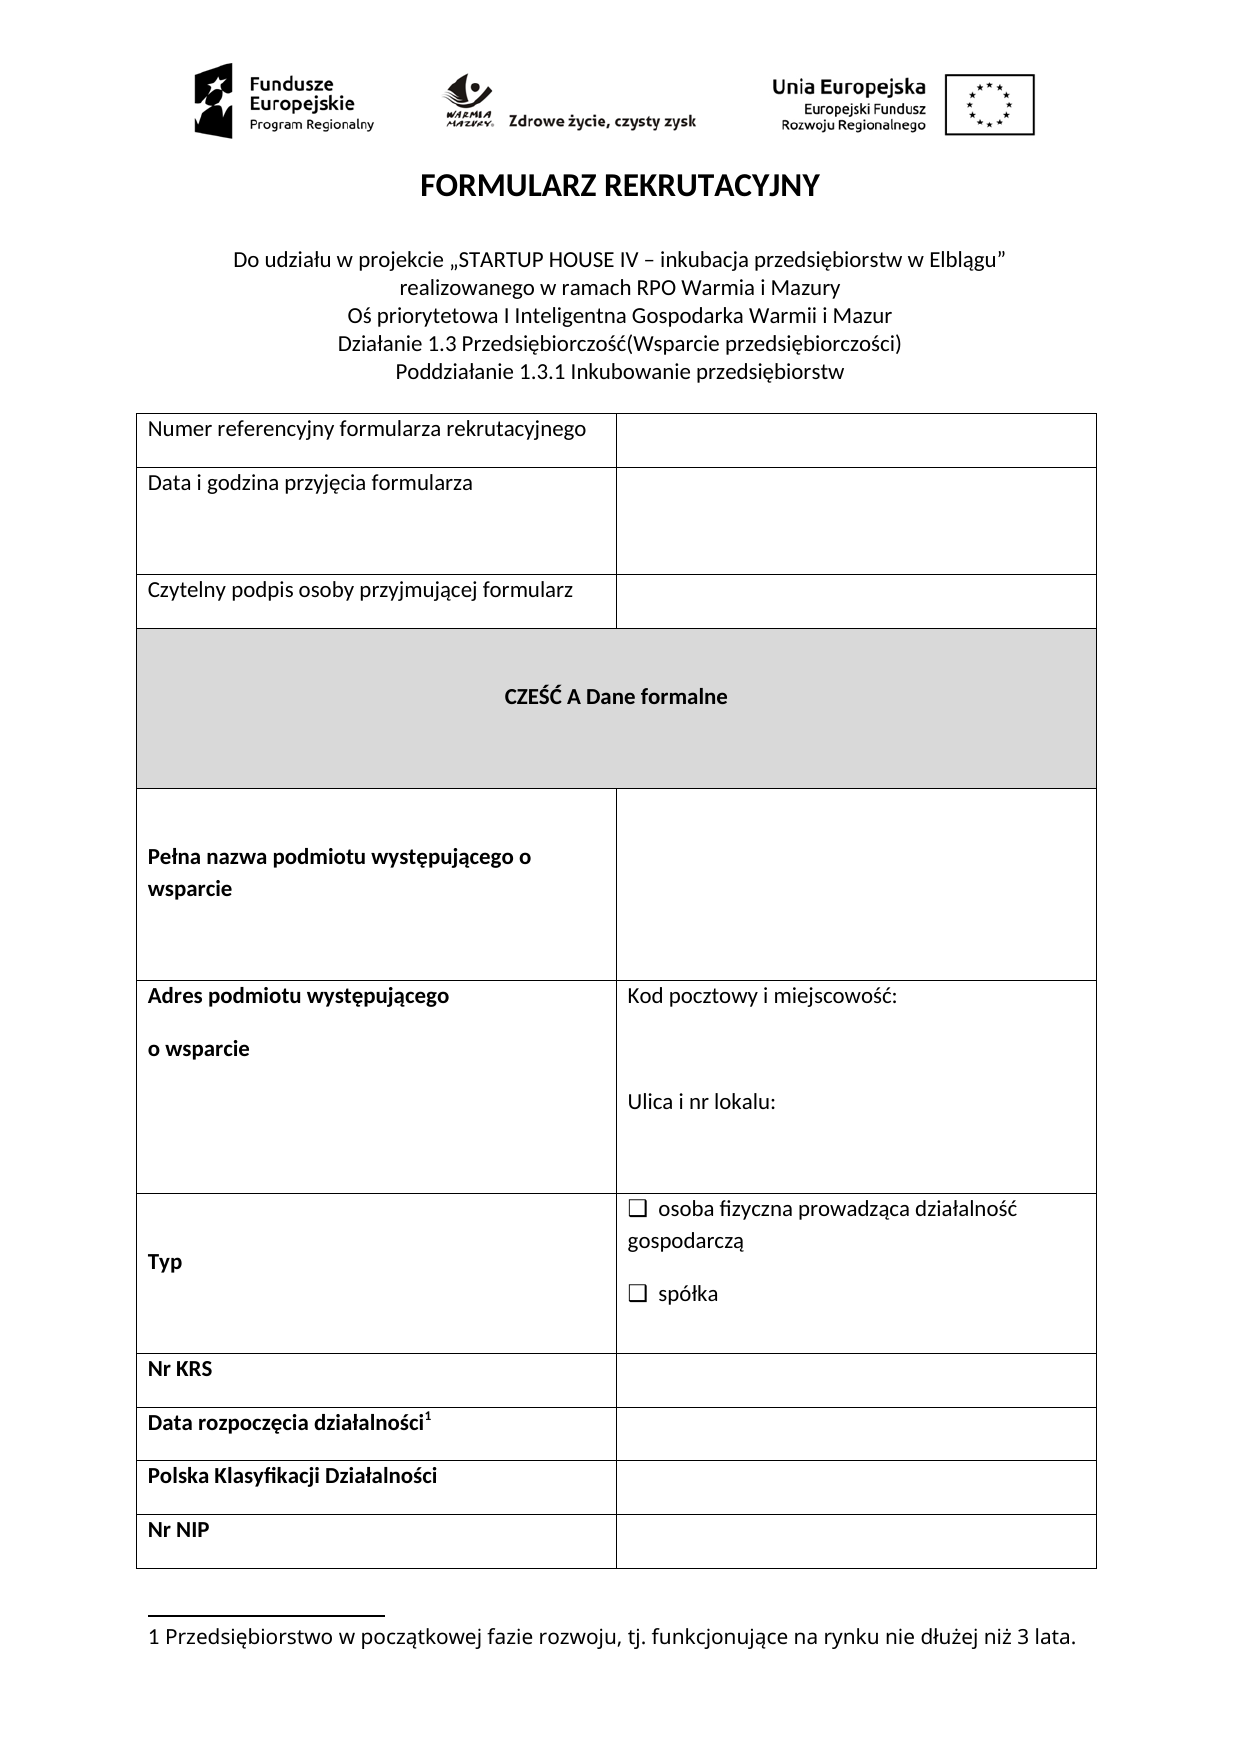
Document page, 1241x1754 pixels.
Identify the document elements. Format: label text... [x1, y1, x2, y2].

table_cell Nr KRS [137, 1354, 616, 1407]
table_cell [617, 789, 1096, 980]
text Do udziału w projekcie „STARTUP HOUSE IV – inkubacja przedsiębiorstw w Elblągu” [148, 245, 1093, 273]
table_cell Polska Klasyfikacji Działalności [137, 1461, 616, 1514]
table_cell ❑ osoba fizyczna prowadząca działalność gospodarczą ❑ spółka [617, 1194, 1096, 1353]
text Poddziałanie 1.3.1 Inkubowanie przedsiębiorstw [148, 357, 1093, 385]
text FORMULARZ REKRUTACYJNY [148, 164, 1093, 204]
table_cell CZEŚĆ A Dane formalne [137, 629, 1096, 788]
text Działanie 1.3 Przedsiębiorczość(Wsparcie przedsiębiorczości) [148, 329, 1093, 357]
text Oś priorytetowa I Inteligentna Gospodarka Warmii i Mazur [148, 301, 1093, 329]
table_cell Czytelny podpis osoby przyjmującej formularz [137, 575, 616, 628]
table_cell Typ [137, 1194, 616, 1353]
table_cell Adres podmiotu występującego o wsparcie [137, 981, 616, 1193]
table_cell [617, 1408, 1096, 1460]
table_cell Nr NIP [137, 1515, 616, 1568]
table_cell [617, 575, 1096, 628]
table_cell Data rozpoczęcia działalności [137, 1408, 616, 1460]
text realizowanego w ramach RPO Warmia i Mazury [148, 273, 1093, 301]
table_header [617, 414, 1096, 467]
picture [147, 43, 1093, 164]
table_cell [617, 1515, 1096, 1568]
table_cell Kod pocztowy i miejscowość: Ulica i nr lokalu: [617, 981, 1096, 1193]
table_header Numer referencyjny formularza rekrutacyjnego [137, 414, 616, 467]
table_cell [617, 1461, 1096, 1514]
table_cell [617, 468, 1096, 574]
table_cell Pełna nazwa podmiotu występującego o wsparcie [137, 789, 616, 980]
table_cell [617, 1354, 1096, 1407]
table_cell Data i godzina przyjęcia formularza [137, 468, 616, 574]
